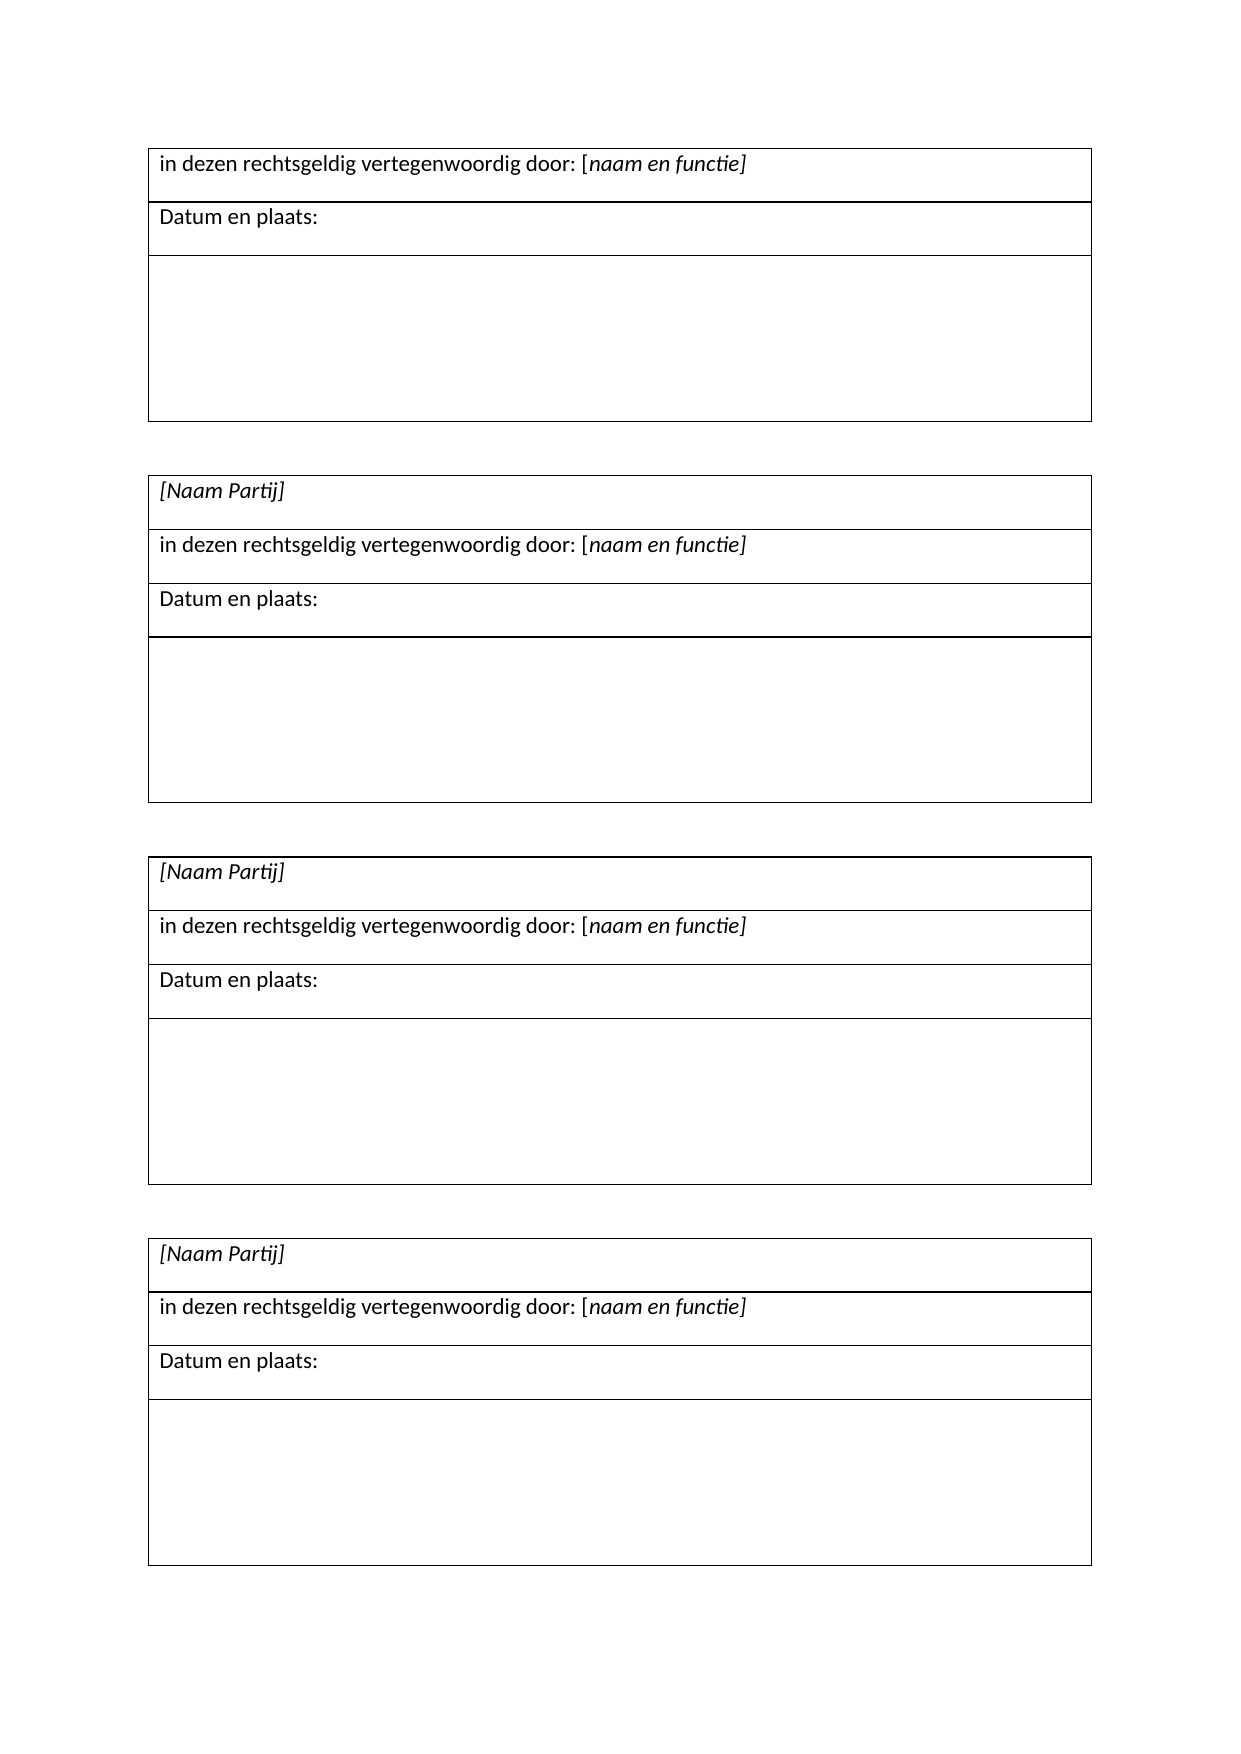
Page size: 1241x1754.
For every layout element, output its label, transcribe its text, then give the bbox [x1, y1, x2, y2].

table_cell Datum en plaats: [149, 1346, 1091, 1399]
table_cell Datum en plaats: [149, 203, 1091, 255]
table_cell [149, 256, 1091, 421]
table_cell in dezen rechtsgeldig vertegenwoordig door: [naam en functie] [149, 530, 1091, 583]
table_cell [149, 149, 1091, 201]
table_header [Naam Partij] [149, 1239, 1091, 1291]
table_cell [149, 638, 1091, 802]
table_header [Naam Partij] [149, 858, 1091, 910]
table_cell Datum en plaats: [149, 965, 1091, 1018]
table_cell in dezen rechtsgeldig vertegenwoordig door: [naam en functie] [149, 911, 1091, 964]
table_cell [149, 1019, 1091, 1183]
table_header [Naam Partij] [149, 476, 1091, 529]
table_cell [149, 1400, 1091, 1565]
table_cell Datum en plaats: [149, 584, 1091, 636]
table_cell in dezen rechtsgeldig vertegenwoordig door: [naam en functie] [149, 1293, 1091, 1345]
